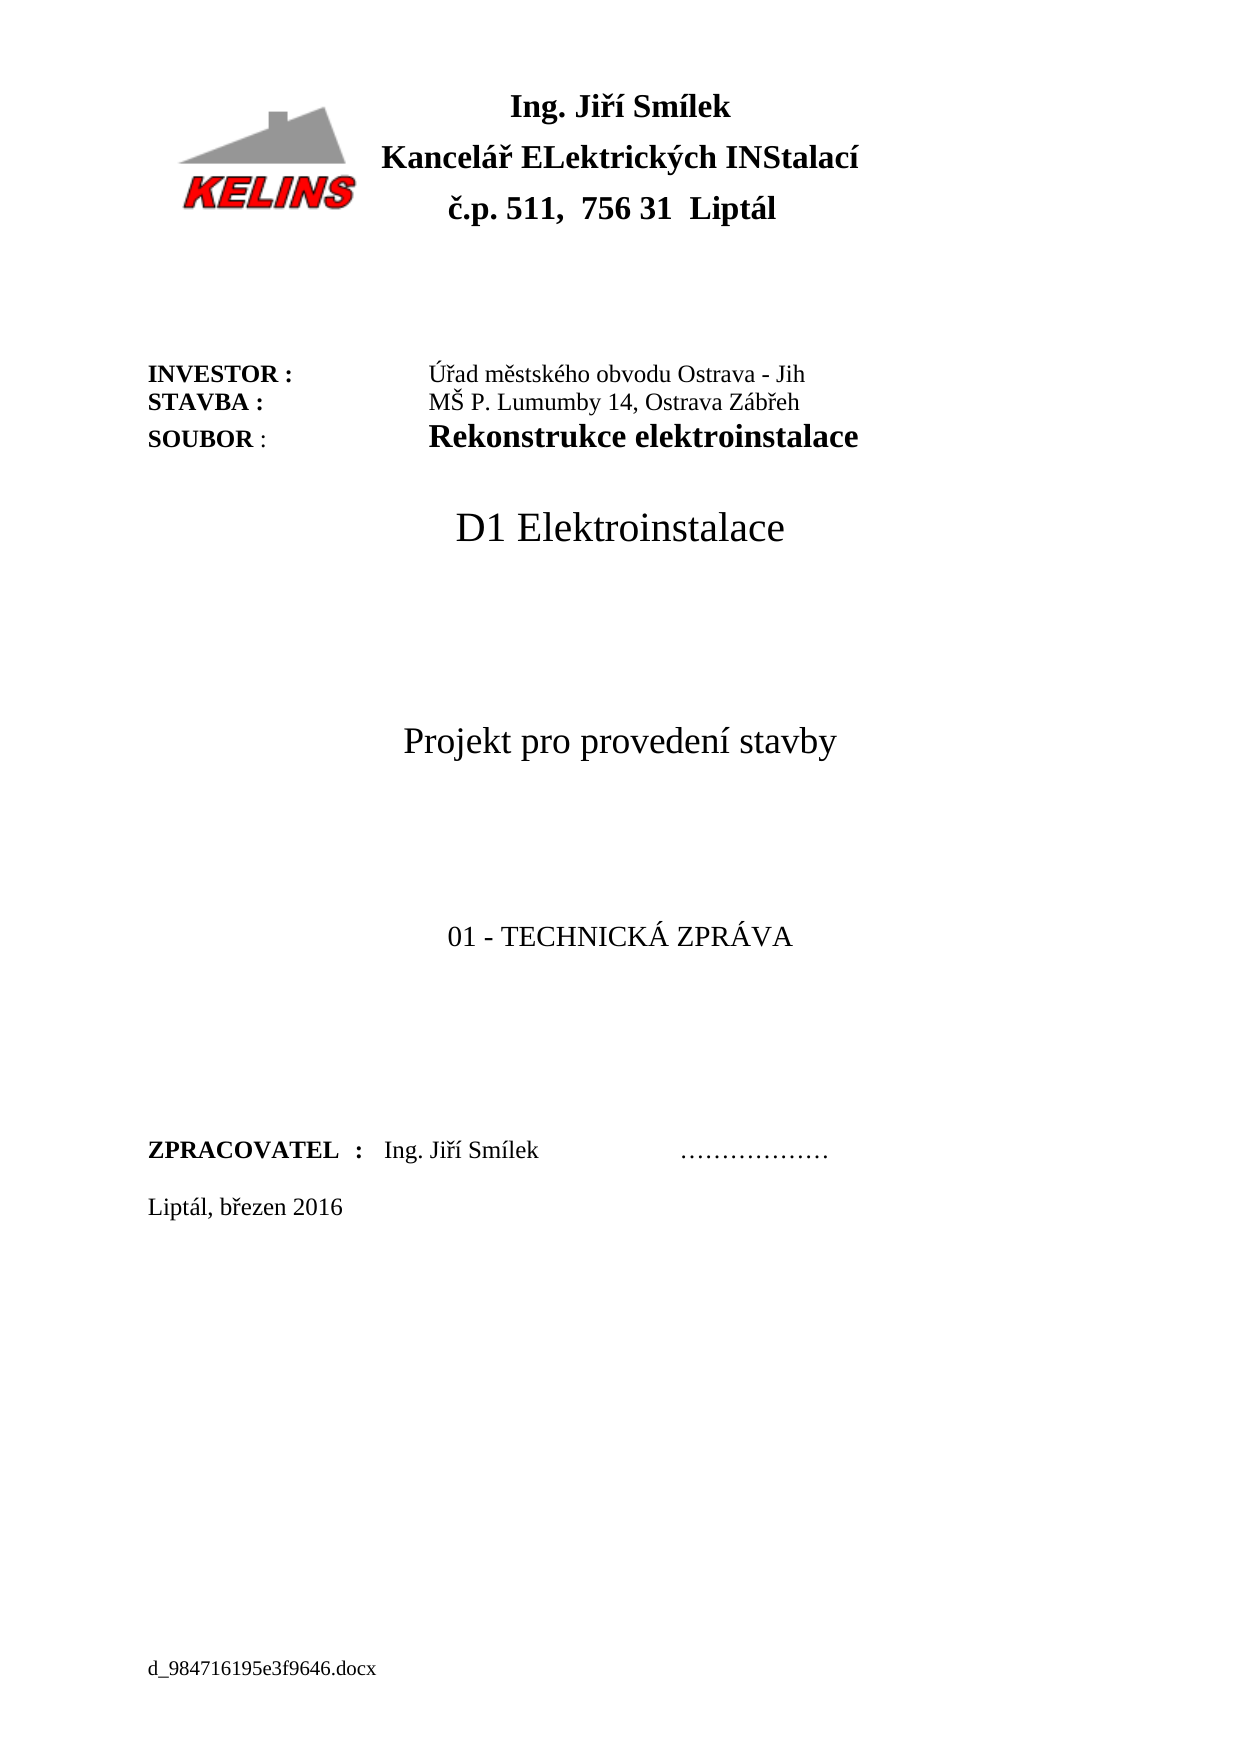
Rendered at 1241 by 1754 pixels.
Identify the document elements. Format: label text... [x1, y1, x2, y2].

text 01 - technická ZPRÁVA [148, 919, 1092, 953]
text STAVBA : MŠ P. Lumumby 14, Ostrava Zábřeh [148, 387, 1092, 416]
text D1 Elektroinstalace [148, 502, 1092, 550]
picture [156, 71, 379, 233]
text INVESTOR : Úřad městského obvodu Ostrava - Jih [148, 359, 1092, 387]
text Liptál, březen 2016Poř. [148, 1192, 1092, 1221]
text Soubor : Rekonstrukce elektroinstalace [148, 416, 1092, 454]
text ZPRACOVATEL : Ing. ……………… [148, 1135, 1092, 1164]
text Projekt pro provedení stavby [148, 718, 1092, 761]
